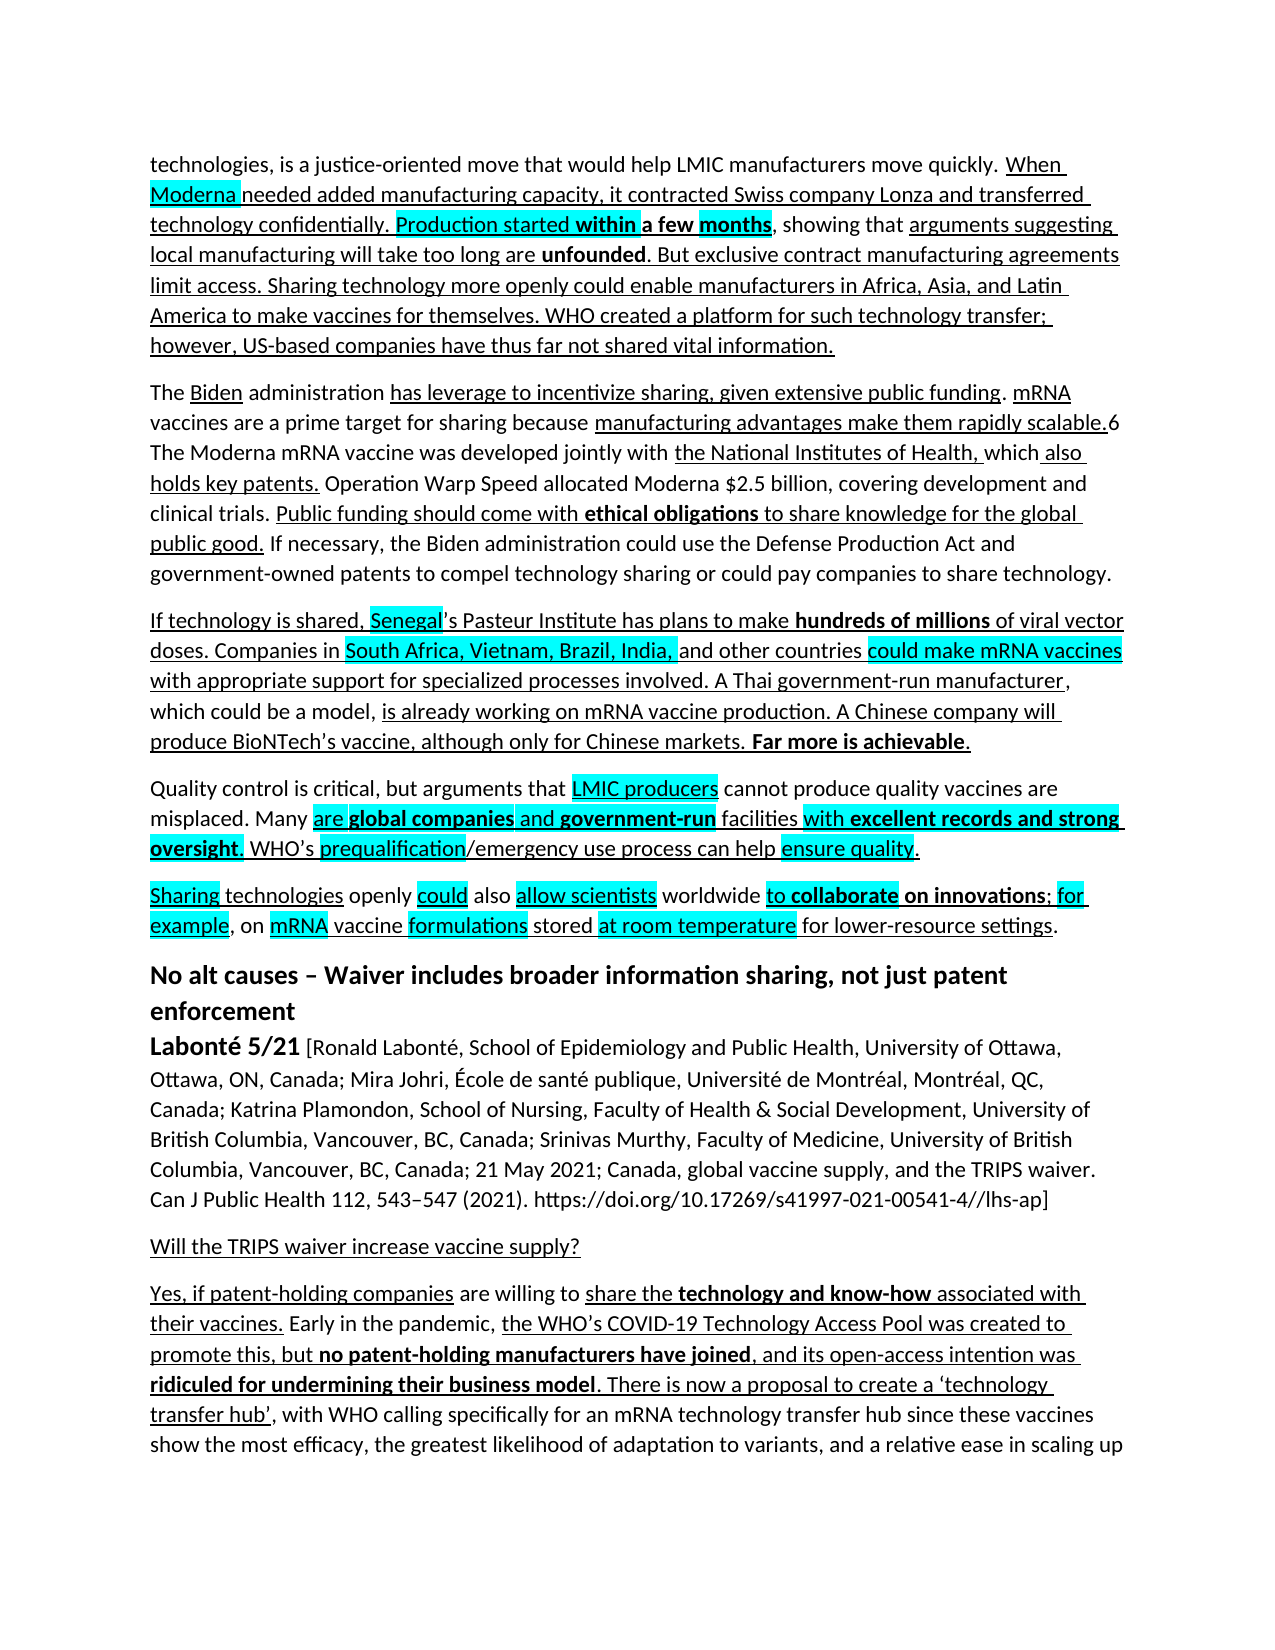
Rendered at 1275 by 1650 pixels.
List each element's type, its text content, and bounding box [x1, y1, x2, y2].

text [150, 150, 1125, 359]
text The Biden administration has leverage to incentivize sharing, given extensive public funding. mRNA vaccines are a prime target for sharing because manufacturing advantages make them rapidly scalable.6 The Moderna mRNA vaccine was developed jointly with the National Institutes of Health, which also holds key patents. Operation Warp Speed allocated Moderna $2.5 billion, covering development and clinical trials. Public funding should come with ethical obligations to share knowledge for the global public good. If necessary, the Biden administration could use the Defense Production Act and government-owned patents to compel technology sharing or could pay companies to share technology. [150, 378, 1125, 587]
text If technology is shared, Senegal’s Pasteur Institute has plans to make hundreds of millions of viral vector doses. Companies in South Africa, Vietnam, Brazil, India, and other countries could make mRNA vaccines with appropriate support for specialized processes involved. A Thai government-run manufacturer, which could be a model, is already working on mRNA vaccine production. A Chinese company will produce BioNTech’s vaccine, although only for Chinese markets. Far more is achievable. [150, 606, 1125, 755]
text Sharing technologies openly could also allow scientists worldwide to collaborate on innovations; for example, on mRNA vaccine formulations stored at room temperature for lower-resource settings. [150, 881, 1125, 939]
text Labonté 5/21 [Ronald Labonté, School of Epidemiology and Public Health, University of Ottawa, Ottawa, ON, Canada; Mira Johri, École de santé publique, Université de Montréal, Montréal, QC, Canada; Katrina Plamondon, School of Nursing, Faculty of Health & Social Development, University of British Columbia, Vancouver, BC, Canada; Srinivas Murthy, Faculty of Medicine, University of British Columbia, Vancouver, BC, Canada; 21 May 2021; Canada, global vaccine supply, and the TRIPS waiver. Can J Public Health 112, 543–547 (2021). https://doi.org/10.17269/s41997-021-00541-4//lhs-ap] [150, 1029, 1125, 1214]
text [150, 1279, 1125, 1458]
text Will the TRIPS waiver increase vaccine supply? [150, 1232, 1125, 1261]
text Quality control is critical, but arguments that LMIC producers cannot produce quality vaccines are misplaced. Many are global companies and government-run facilities with excellent records and strong oversight. WHO’s prequalification/emergency use process can help ensure quality. [150, 774, 1125, 862]
subtitle No alt causes – Waiver includes broader information sharing, not just patent enforcement [150, 958, 1125, 1027]
